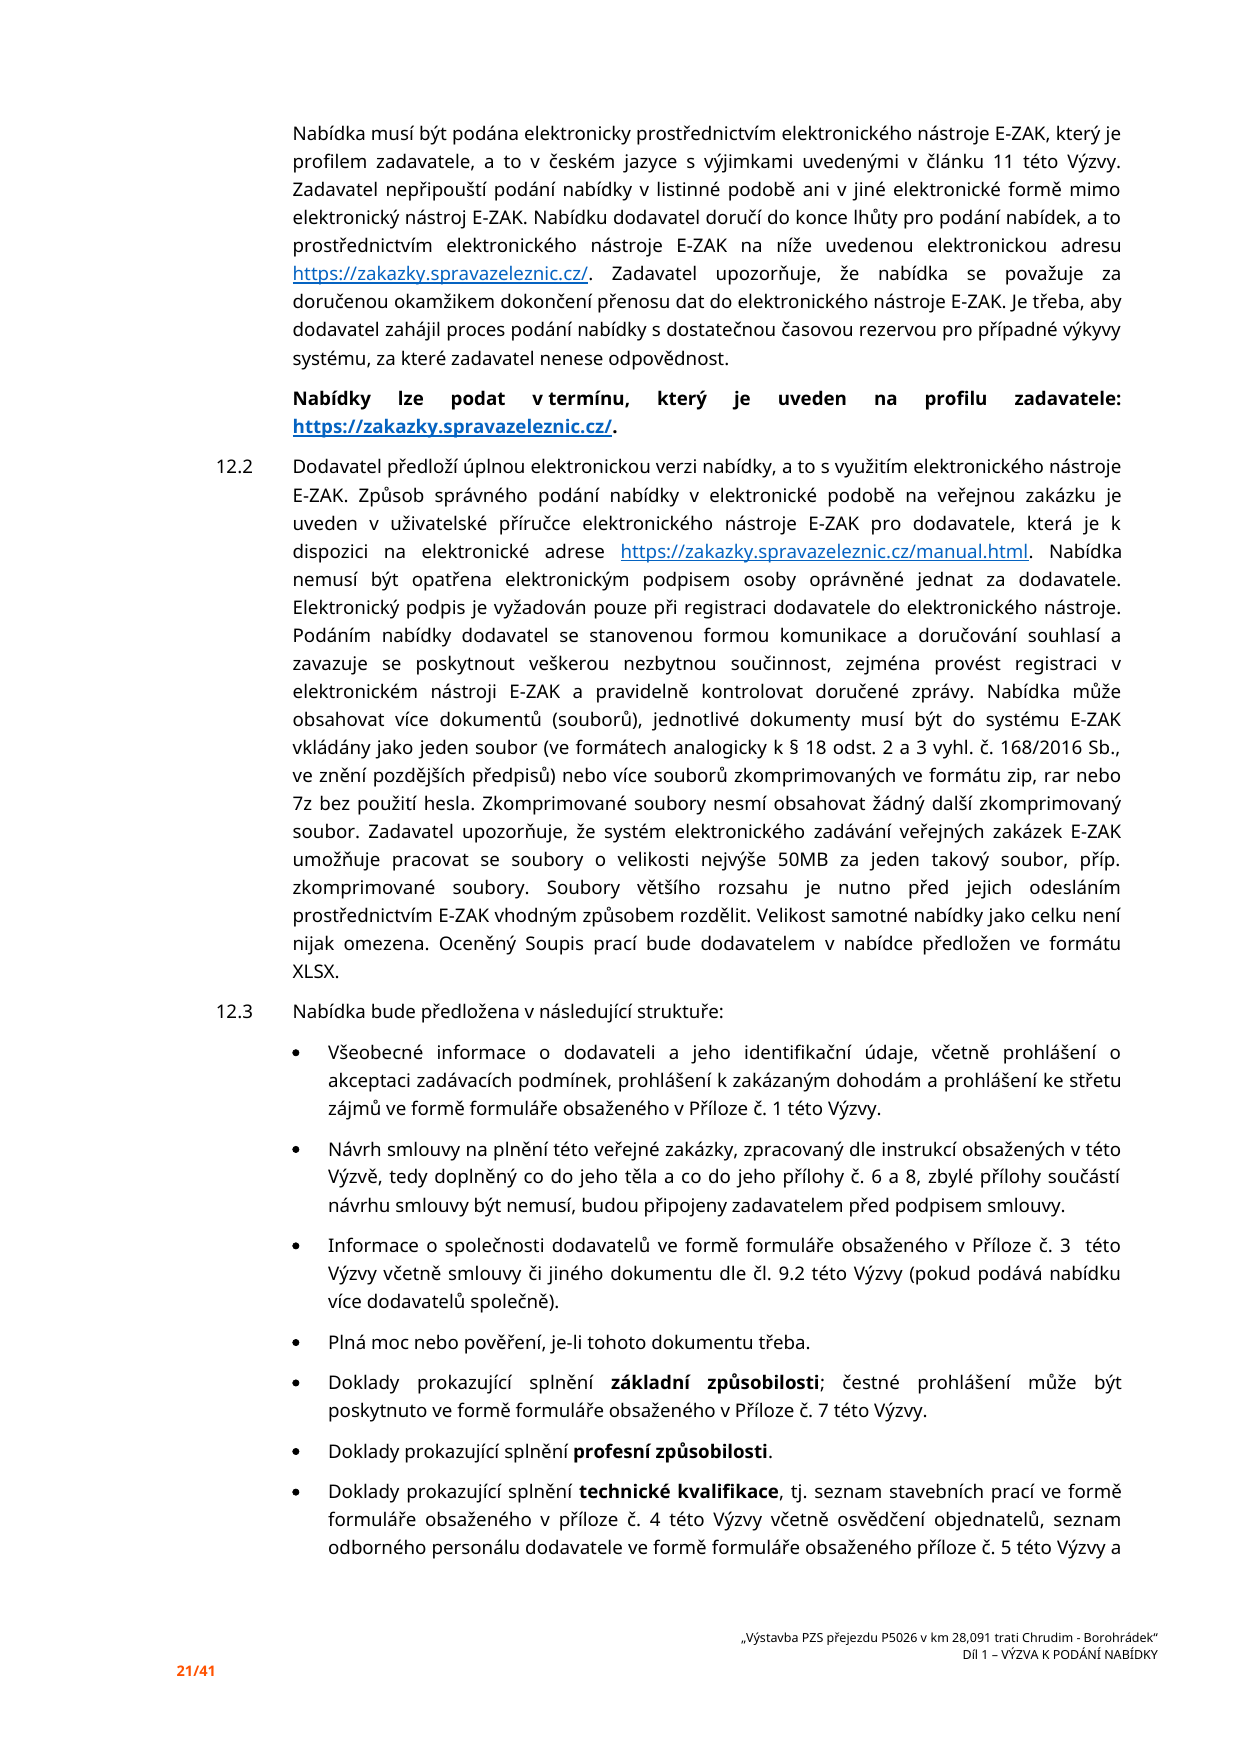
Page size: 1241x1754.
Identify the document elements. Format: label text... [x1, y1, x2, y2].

text Nabídky lze podat v termínu, který je uveden na profilu zadavatele: https://zakazky.spravazeleznic.cz/. [292, 385, 1122, 439]
text Návrh smlouvy na plnění této veřejné zakázky, zpracovaný dle instrukcí obsažených v této Výzvě, tedy doplněný co do jeho těla a co do jeho přílohy č. 6 a 8, zbylé přílohy součástí návrhu smlouvy být nemusí, budou připojeny zadavatelem před podpisem smlouvy. [292, 1136, 1122, 1217]
text Doklady prokazující splnění základní způsobilosti; čestné prohlášení může být poskytnuto ve formě formuláře obsaženého v Příloze č. 7 této Výzvy. [292, 1369, 1122, 1423]
text Dodavatel předloží úplnou elektronickou verzi nabídky, a to s využitím elektronického nástroje E-ZAK. Způsob správného podání nabídky v elektronické podobě na veřejnou zakázku je uveden v uživatelské příručce elektronického nástroje E-ZAK pro dodavatele, která je k dispozici na elektronické adrese https://zakazky.spravazeleznic.cz/manual.html. Nabídka nemusí být opatřena elektronickým podpisem osoby oprávněné jednat za dodavatele. Elektronický podpis je vyžadován pouze při registraci dodavatele do elektronického nástroje. Podáním nabídky dodavatel se stanovenou formou komunikace a doručování souhlasí a zavazuje se poskytnout veškerou nezbytnou součinnost, zejména provést registraci v elektronickém nástroji E-ZAK a pravidelně kontrolovat doručené zprávy. Nabídka může obsahovat více dokumentů (souborů), jednotlivé dokumenty musí být do systému E-ZAK vkládány jako jeden soubor (ve formátech analogicky k § 18 odst. 2 a 3 vyhl. č. 168/2016 Sb., ve znění pozdějších předpisů) nebo více souborů zkomprimovaných ve formátu zip, rar nebo 7z bez použití hesla. Zkomprimované soubory nesmí obsahovat žádný další zkomprimovaný soubor. Zadavatel upozorňuje, že systém elektronického zadávání veřejných zakázek E-ZAK umožňuje pracovat se soubory o velikosti nejvýše 50MB za jeden takový soubor, příp. zkomprimované soubory. Soubory většího rozsahu je nutno před jejich odesláním prostřednictvím E-ZAK vhodným způsobem rozdělit. Velikost samotné nabídky jako celku není nijak omezena. Oceněný Soupis prací bude dodavatelem v nabídce předložen ve formátu XLSX. [216, 454, 1122, 984]
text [216, 121, 1122, 370]
text Všeobecné informace o dodavateli a jeho identifikační údaje, včetně prohlášení o akceptaci zadávacích podmínek, prohlášení k zakázaným dohodám a prohlášení ke střetu zájmů ve formě formuláře obsaženého v Příloze č. 1 této Výzvy. [292, 1039, 1122, 1121]
text Plná moc nebo pověření, je-li tohoto dokumentu třeba. [292, 1329, 1122, 1354]
text Doklady prokazující splnění profesní způsobilosti. [292, 1438, 1122, 1463]
text Nabídka bude předložena v následující struktuře: [216, 999, 1122, 1024]
text Informace o společnosti dodavatelů ve formě formuláře obsaženého v Příloze č. 3 této Výzvy včetně smlouvy či jiného dokumentu dle čl. 9.2 této Výzvy (pokud podává nabídku více dodavatelů společně). [292, 1232, 1122, 1314]
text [292, 1478, 1122, 1560]
